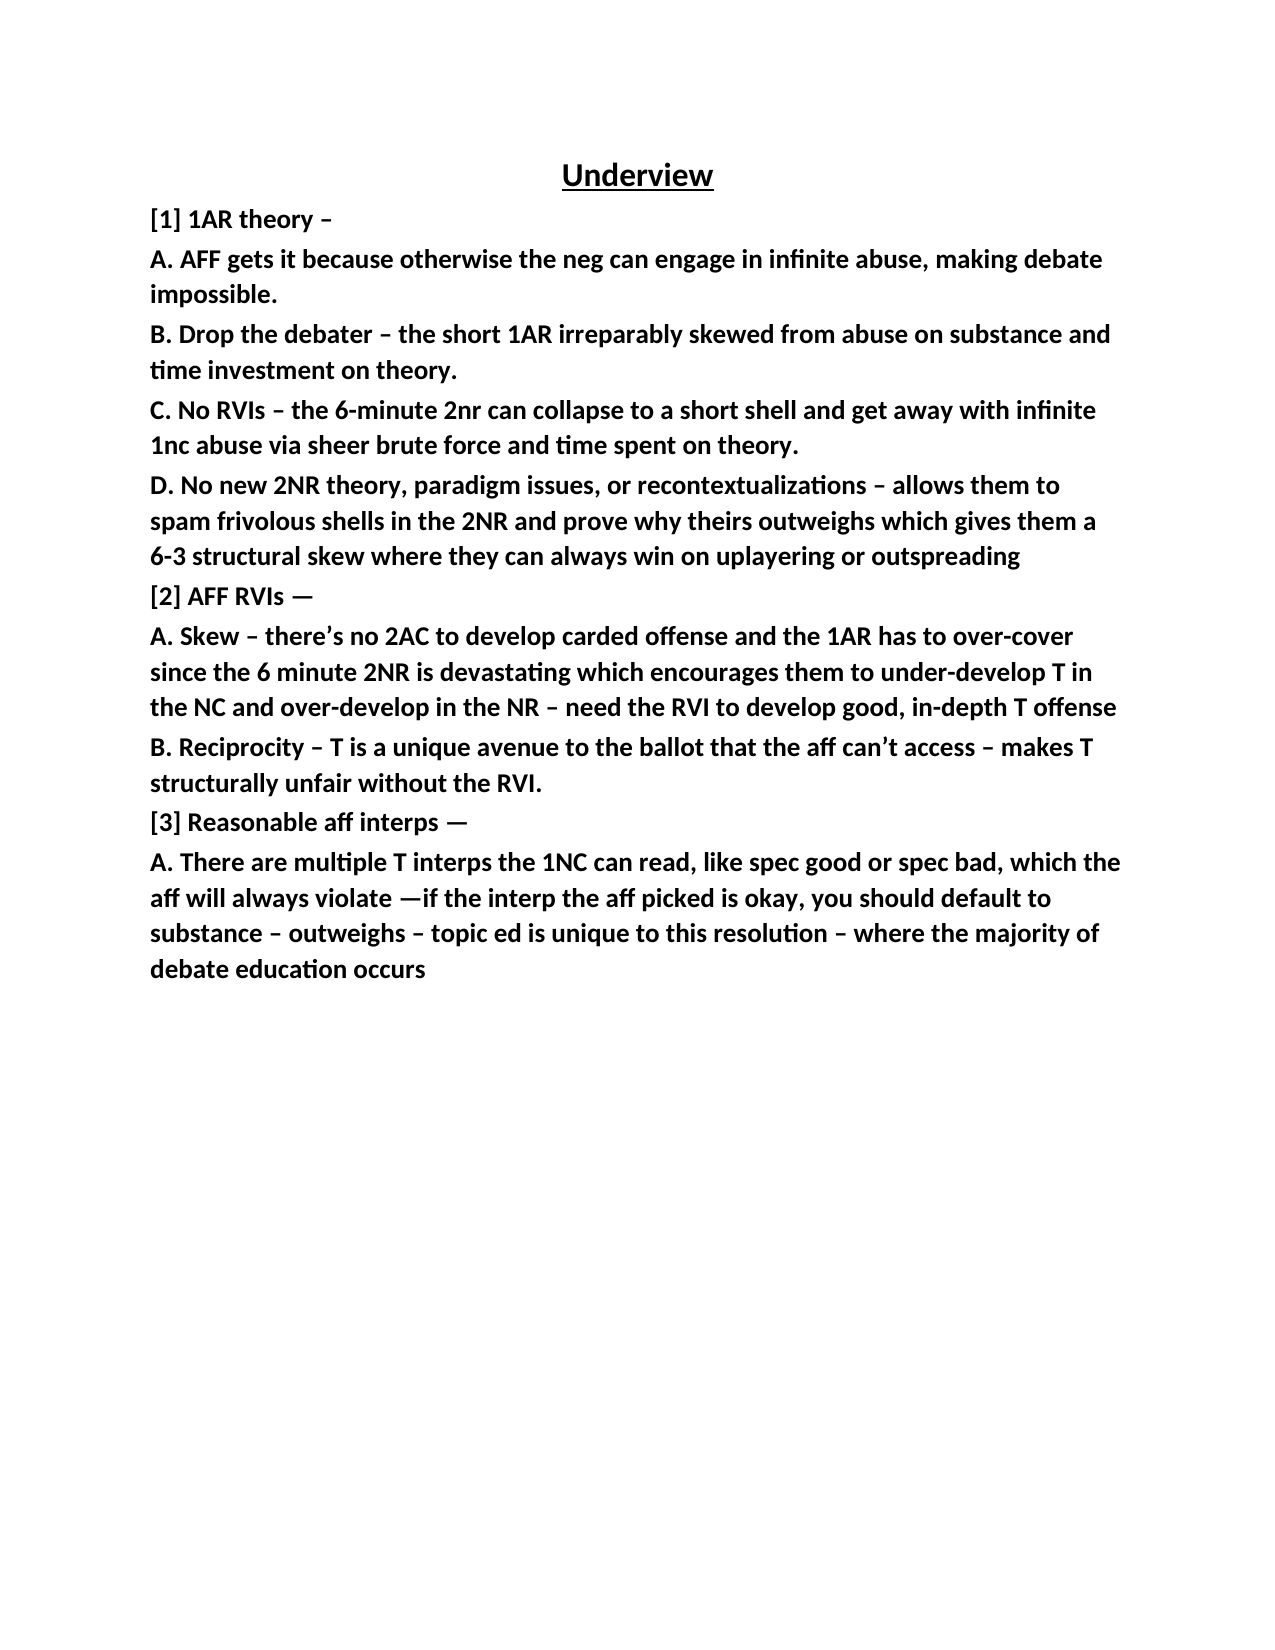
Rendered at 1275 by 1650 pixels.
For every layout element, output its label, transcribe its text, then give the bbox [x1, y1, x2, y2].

subtitle A. Skew – there’s no 2AC to develop carded offense and the 1AR has to over-cover since the 6 minute 2NR is devastating which encourages them to under-develop T in the NC and over-develop in the NR – need the RVI to develop good, in-depth T offense [150, 619, 1125, 723]
subtitle D. No new 2NR theory, paradigm issues, or recontextualizations – allows them to spam frivolous shells in the 2NR and prove why theirs outweighs which gives them a 6-3 structural skew where they can always win on uplayering or outspreading [150, 468, 1125, 573]
subtitle B. Reciprocity – T is a unique avenue to the ballot that the aff can’t access – makes T structurally unfair without the RVI. [150, 730, 1125, 799]
subtitle Underview [150, 154, 1125, 195]
subtitle A. AFF gets it because otherwise the neg can engage in infinite abuse, making debate impossible. [150, 242, 1125, 311]
subtitle [1] 1AR theory – [150, 202, 1125, 235]
subtitle [3] Reasonable aff interps — [150, 806, 1125, 839]
subtitle B. Drop the debater – the short 1AR irreparably skewed from abuse on substance and time investment on theory. [150, 317, 1125, 386]
subtitle C. No RVIs – the 6-minute 2nr can collapse to a short shell and get away with infinite 1nc abuse via sheer brute force and time spent on theory. [150, 393, 1125, 462]
subtitle A. There are multiple T interps the 1NC can read, like spec good or spec bad, which the aff will always violate —if the interp the aff picked is okay, you should default to substance – outweighs – topic ed is unique to this resolution – where the majority of debate education occurs [150, 845, 1125, 985]
subtitle [2] AFF RVIs — [150, 579, 1125, 612]
